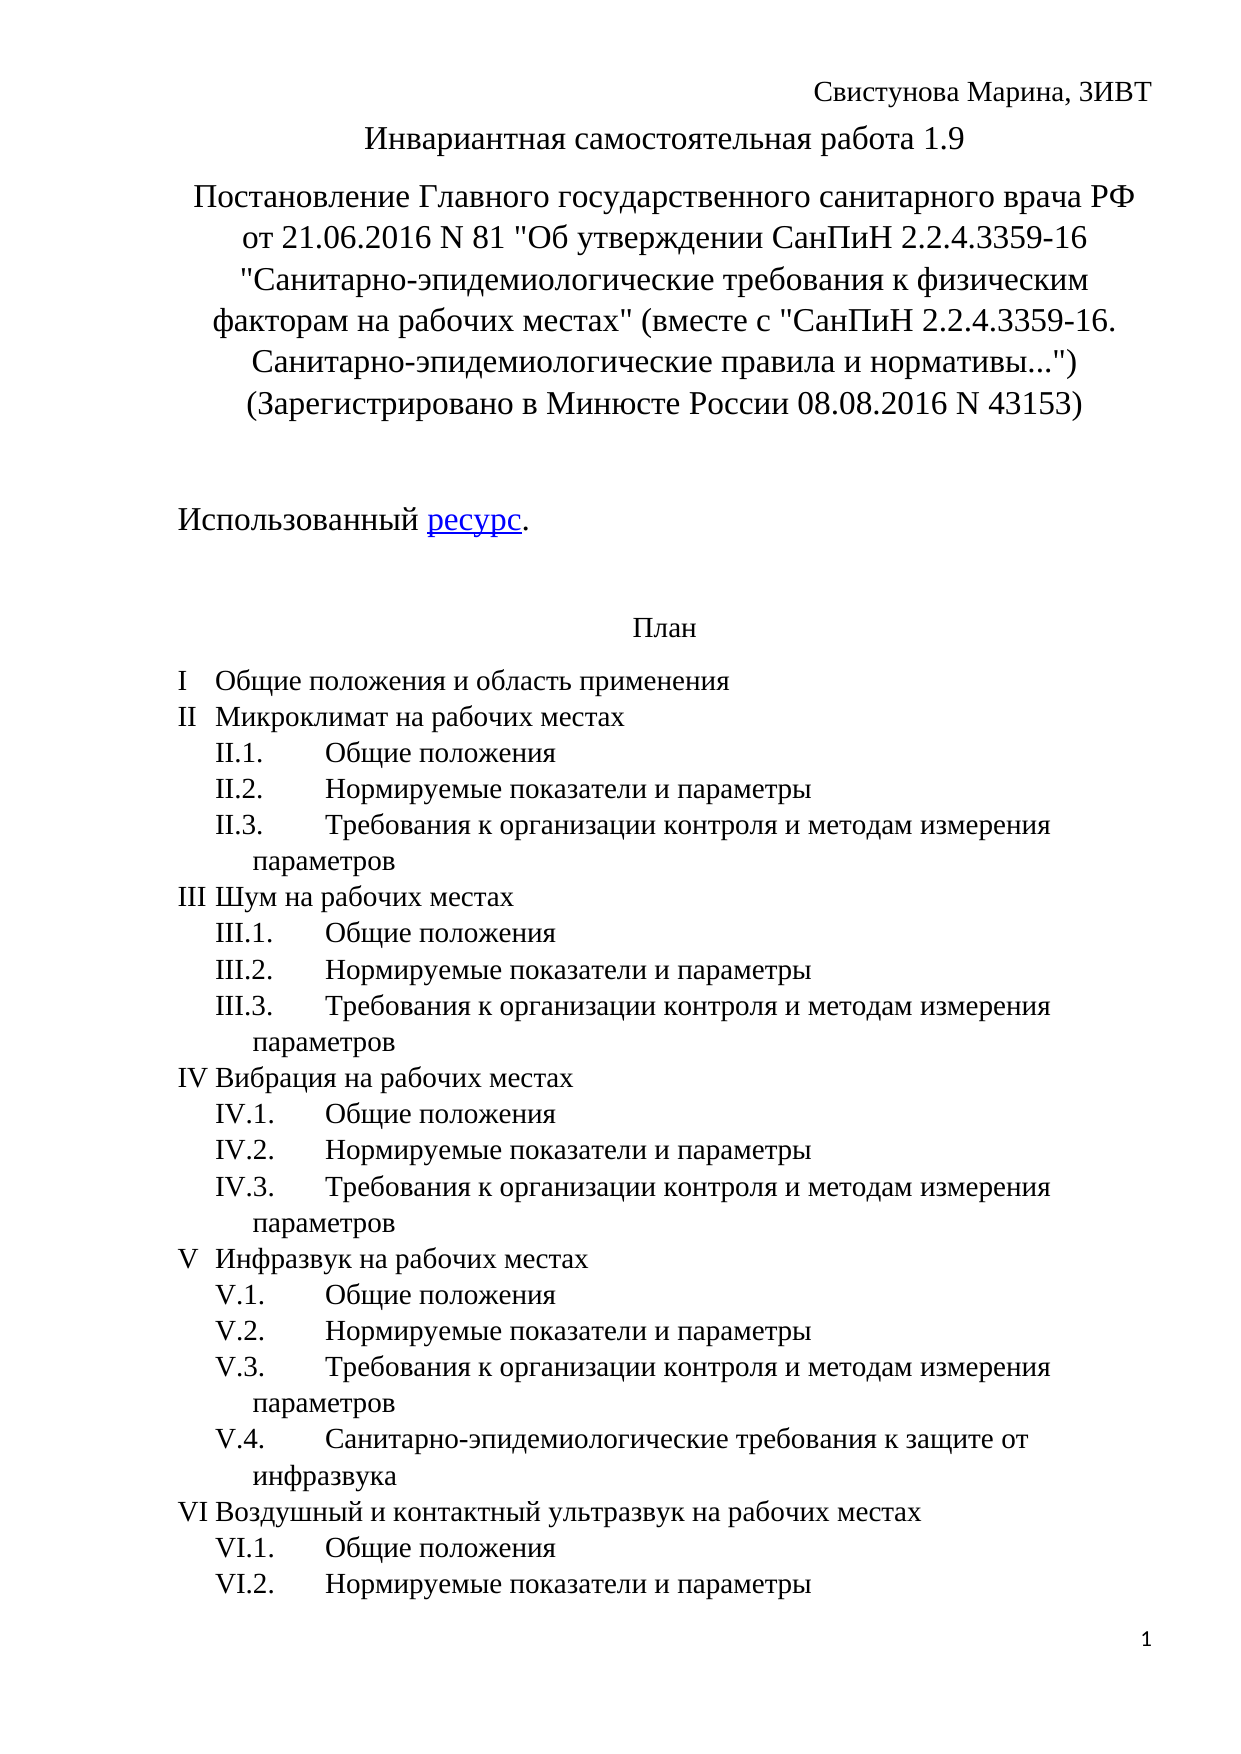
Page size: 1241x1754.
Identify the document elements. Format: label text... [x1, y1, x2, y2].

text Инвариантная самостоятельная работа 1.9 [177, 118, 1152, 156]
list Общие положения [215, 916, 1152, 949]
list Вибрация на рабочих местах [177, 1060, 1152, 1094]
list Требования к организации контроля и методам измерения параметров [215, 1349, 1152, 1419]
list Санитарно-эпидемиологические требования к защите от инфразвука [215, 1422, 1152, 1491]
list Нормируемые показатели и параметры [215, 1313, 1152, 1347]
list Общие положения [215, 735, 1152, 768]
list Общие положения [215, 1530, 1152, 1564]
list Нормируемые показатели и параметры [215, 771, 1152, 804]
text Использованный ресурс. [177, 499, 1152, 537]
list Требования к организации контроля и методам измерения параметров [215, 1169, 1152, 1238]
list Нормируемые показатели и параметры [215, 952, 1152, 985]
text План [177, 610, 1152, 643]
list Требования к организации контроля и методам измерения параметров [215, 988, 1152, 1058]
list Микроклимат на рабочих местах [177, 699, 1152, 732]
text Постановление Главного государственного санитарного врача РФ от 21.06.2016 N 81 "Об утверждении СанПиН 2.2.4.3359-16 "Санитарно-эпидемиологические требования к физическим факторам на рабочих местах" (вместе с "СанПиН 2.2.4.3359-16. Санитарно-эпидемиологические правила и нормативы...") (Зарегистрировано в Минюсте России 08.08.2016 N 43153) [177, 176, 1152, 421]
list Общие положения [215, 1096, 1152, 1130]
list Общие положения и область применения [177, 663, 1152, 696]
list Общие положения [215, 1277, 1152, 1311]
list Инфразвук на рабочих местах [177, 1241, 1152, 1274]
list Нормируемые показатели и параметры [215, 1566, 1152, 1600]
list Воздушный и контактный ультразвук на рабочих местах [177, 1494, 1152, 1527]
list Требования к организации контроля и методам измерения параметров [215, 807, 1152, 877]
list Шум на рабочих местах [177, 879, 1152, 913]
list Нормируемые показатели и параметры [215, 1132, 1152, 1166]
